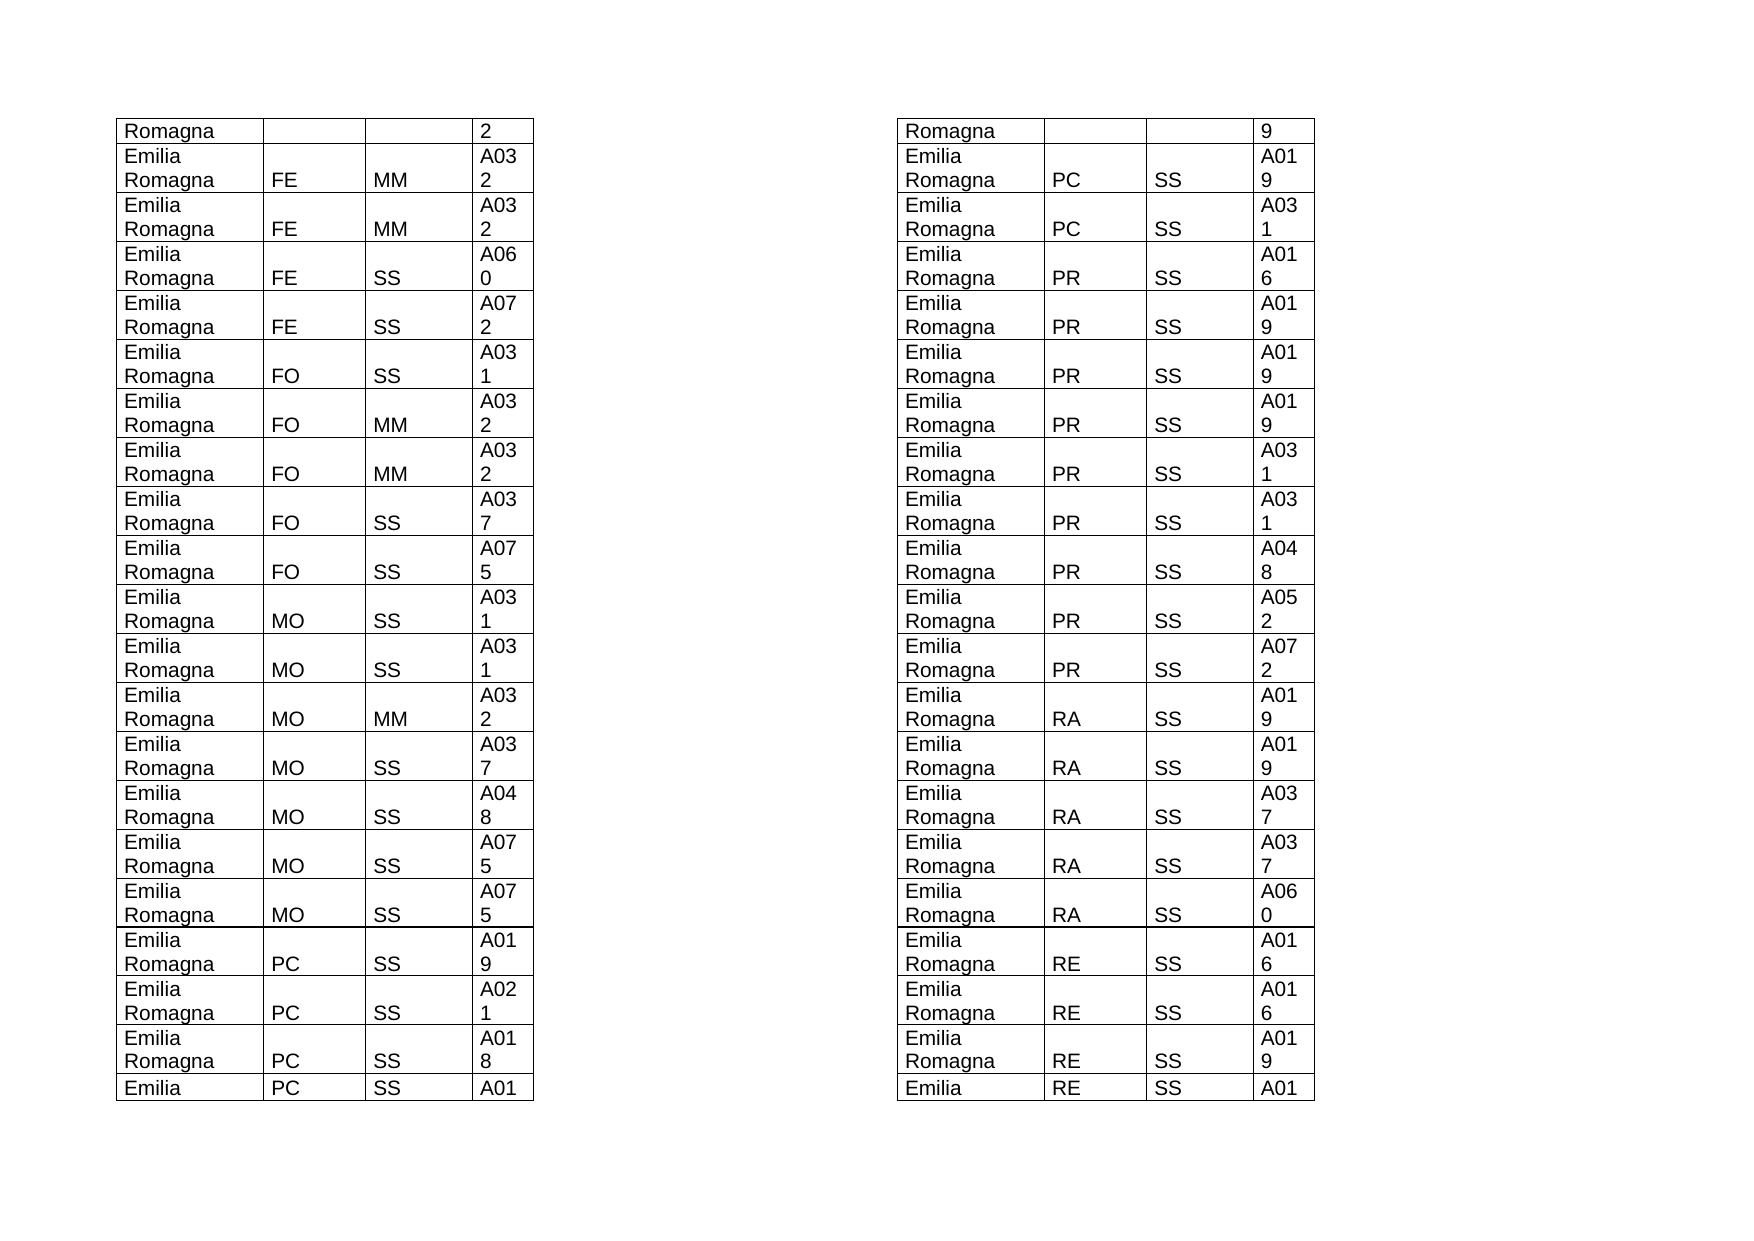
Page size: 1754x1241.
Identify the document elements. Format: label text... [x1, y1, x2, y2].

table_cell SS [1147, 291, 1253, 339]
table_cell MO [264, 879, 365, 926]
table_cell FO [264, 389, 365, 437]
table_cell A016 [1254, 242, 1314, 290]
table_cell A032 [473, 193, 533, 241]
table_cell A037 [473, 487, 533, 535]
table_cell PC [264, 1074, 365, 1100]
table_cell Emilia Romagna [117, 976, 263, 1024]
table_cell SS [1147, 732, 1253, 779]
table_cell SS [1147, 830, 1253, 877]
table_cell SS [1147, 389, 1253, 437]
table_cell Emilia Romagna [898, 732, 1044, 779]
table_cell Emilia Romagna [117, 1074, 263, 1100]
table_cell SS [366, 585, 472, 633]
table_cell Emilia Romagna [898, 536, 1044, 584]
table_cell MO [264, 830, 365, 877]
table_cell SS [366, 242, 472, 290]
table_cell RE [1045, 1025, 1146, 1073]
table_cell PR [1045, 340, 1146, 388]
table_cell A022 [473, 119, 533, 143]
table_cell SS [1147, 193, 1253, 241]
table_cell Emilia Romagna [117, 438, 263, 486]
table_cell A019 [473, 928, 533, 975]
table_cell Emilia Romagna [898, 830, 1044, 877]
table_cell A019 [1254, 340, 1314, 388]
table_cell Emilia Romagna [898, 242, 1044, 290]
table_cell FO [264, 487, 365, 535]
table_cell Emilia Romagna [117, 683, 263, 731]
table_cell PC [264, 976, 365, 1024]
table_cell SS [366, 879, 472, 926]
table_cell Emilia Romagna [898, 585, 1044, 633]
table_cell Emilia Romagna [898, 193, 1044, 241]
table_cell SS [366, 634, 472, 682]
table_cell A031 [473, 340, 533, 388]
table_cell Emilia Romagna [117, 732, 263, 779]
table_cell SS [366, 119, 472, 143]
table_cell Emilia Romagna [898, 144, 1044, 192]
table_cell RE [1045, 928, 1146, 975]
table_cell SS [1147, 1074, 1253, 1100]
table_cell A048 [473, 781, 533, 828]
table_cell SS [1147, 928, 1253, 975]
table_cell SS [366, 340, 472, 388]
table_cell PR [1045, 438, 1146, 486]
table_cell A031 [1254, 193, 1314, 241]
table_cell Emilia Romagna [898, 438, 1044, 486]
table_cell Emilia Romagna [117, 487, 263, 535]
table_cell RA [1045, 781, 1146, 828]
table_cell SS [1147, 144, 1253, 192]
table_cell A048 [1254, 536, 1314, 584]
table_cell SS [1147, 487, 1253, 535]
table_cell Emilia Romagna [898, 634, 1044, 682]
table_cell PR [1045, 585, 1146, 633]
table_cell A019 [1254, 1025, 1314, 1073]
table_cell SS [366, 1025, 472, 1073]
table_cell A019 [1254, 732, 1314, 779]
table_cell A019 [1254, 1074, 1314, 1100]
table_cell PC [1045, 193, 1146, 241]
table_cell SS [366, 487, 472, 535]
table_cell A032 [473, 144, 533, 192]
table_cell Emilia Romagna [898, 879, 1044, 926]
table_cell MM [366, 144, 472, 192]
table_cell Emilia Romagna [898, 487, 1044, 535]
table_cell SS [1147, 536, 1253, 584]
table_cell A037 [1254, 830, 1314, 877]
table_cell PC [1045, 144, 1146, 192]
table_cell RA [1045, 683, 1146, 731]
table_cell SS [366, 291, 472, 339]
table_cell FE [264, 242, 365, 290]
table_cell SS [366, 976, 472, 1024]
table_cell Emilia Romagna [898, 291, 1044, 339]
table_cell A019 [1254, 389, 1314, 437]
table_cell MO [264, 683, 365, 731]
table_cell SS [1147, 634, 1253, 682]
table_cell RE [1045, 976, 1146, 1024]
table_cell A075 [473, 830, 533, 877]
table_cell PC [264, 1025, 365, 1073]
table_cell Emilia Romagna [117, 291, 263, 339]
table_cell MM [366, 389, 472, 437]
table_cell A019 [1254, 119, 1314, 143]
table_cell A037 [1254, 781, 1314, 828]
table_cell PR [1045, 634, 1146, 682]
table_cell A031 [473, 585, 533, 633]
table_cell Emilia Romagna [117, 585, 263, 633]
table_cell A075 [473, 536, 533, 584]
table_cell A031 [1254, 438, 1314, 486]
table_cell A019 [473, 1074, 533, 1100]
table_cell A032 [473, 438, 533, 486]
table_cell A072 [473, 291, 533, 339]
table_cell RA [1045, 830, 1146, 877]
table_cell Emilia Romagna [117, 928, 263, 975]
table_cell A060 [1254, 879, 1314, 926]
table_cell A037 [473, 732, 533, 779]
table_cell PC [1045, 119, 1146, 143]
table_cell MO [264, 585, 365, 633]
table_cell Emilia Romagna [898, 976, 1044, 1024]
table_cell A032 [473, 683, 533, 731]
table_cell A031 [1254, 487, 1314, 535]
table_cell FE [264, 119, 365, 143]
table_cell SS [1147, 781, 1253, 828]
table_cell FE [264, 193, 365, 241]
table_cell Emilia Romagna [117, 389, 263, 437]
table_cell Emilia Romagna [898, 119, 1044, 143]
table_cell A032 [473, 389, 533, 437]
table_cell RA [1045, 732, 1146, 779]
table_cell SS [366, 928, 472, 975]
table_cell Emilia Romagna [117, 536, 263, 584]
table_cell PR [1045, 536, 1146, 584]
table_cell PR [1045, 389, 1146, 437]
table_cell MM [366, 193, 472, 241]
table_cell FO [264, 438, 365, 486]
table_cell Emilia Romagna [117, 879, 263, 926]
table_cell A060 [473, 242, 533, 290]
table_cell Emilia Romagna [117, 830, 263, 877]
table_cell SS [1147, 879, 1253, 926]
table_cell Emilia Romagna [898, 389, 1044, 437]
table_cell MM [366, 438, 472, 486]
table_cell A019 [1254, 144, 1314, 192]
table_cell RE [1045, 1074, 1146, 1100]
table_cell A019 [1254, 291, 1314, 339]
table_cell A031 [473, 634, 533, 682]
table_cell Emilia Romagna [117, 119, 263, 143]
table_cell Emilia Romagna [117, 1025, 263, 1073]
table_cell SS [366, 732, 472, 779]
table_cell SS [1147, 438, 1253, 486]
table_cell Emilia Romagna [117, 634, 263, 682]
table_cell Emilia Romagna [117, 781, 263, 828]
table_cell Emilia Romagna [117, 340, 263, 388]
table_cell PC [264, 928, 365, 975]
table_cell FE [264, 144, 365, 192]
table_cell A021 [473, 976, 533, 1024]
table_cell Emilia Romagna [898, 781, 1044, 828]
table_cell A018 [473, 1025, 533, 1073]
table_cell SS [366, 781, 472, 828]
table_cell SS [1147, 585, 1253, 633]
table_cell MM [366, 683, 472, 731]
table_cell Emilia Romagna [117, 144, 263, 192]
table_cell Emilia Romagna [117, 193, 263, 241]
table_cell SS [1147, 119, 1253, 143]
table_cell SS [366, 1074, 472, 1100]
table_cell RA [1045, 879, 1146, 926]
table_cell A052 [1254, 585, 1314, 633]
table_cell MO [264, 781, 365, 828]
table_cell SS [1147, 683, 1253, 731]
table_cell A072 [1254, 634, 1314, 682]
table_cell PR [1045, 242, 1146, 290]
table_cell A075 [473, 879, 533, 926]
table_cell FE [264, 291, 365, 339]
table_cell Emilia Romagna [898, 928, 1044, 975]
table_cell Emilia Romagna [898, 1025, 1044, 1073]
table_cell MO [264, 634, 365, 682]
table_cell SS [1147, 976, 1253, 1024]
table_cell A016 [1254, 976, 1314, 1024]
table_cell A019 [1254, 683, 1314, 731]
table_cell SS [366, 536, 472, 584]
table_cell SS [1147, 340, 1253, 388]
table_cell Emilia Romagna [898, 1074, 1044, 1100]
table_cell A016 [1254, 928, 1314, 975]
table_cell PR [1045, 291, 1146, 339]
table_cell Emilia Romagna [898, 340, 1044, 388]
table_cell SS [1147, 242, 1253, 290]
table_cell Emilia Romagna [117, 242, 263, 290]
table_cell FO [264, 536, 365, 584]
table_cell PR [1045, 487, 1146, 535]
table_cell SS [1147, 1025, 1253, 1073]
table_cell MO [264, 732, 365, 779]
table_cell Emilia Romagna [898, 683, 1044, 731]
table_cell SS [366, 830, 472, 877]
table_cell FO [264, 340, 365, 388]
